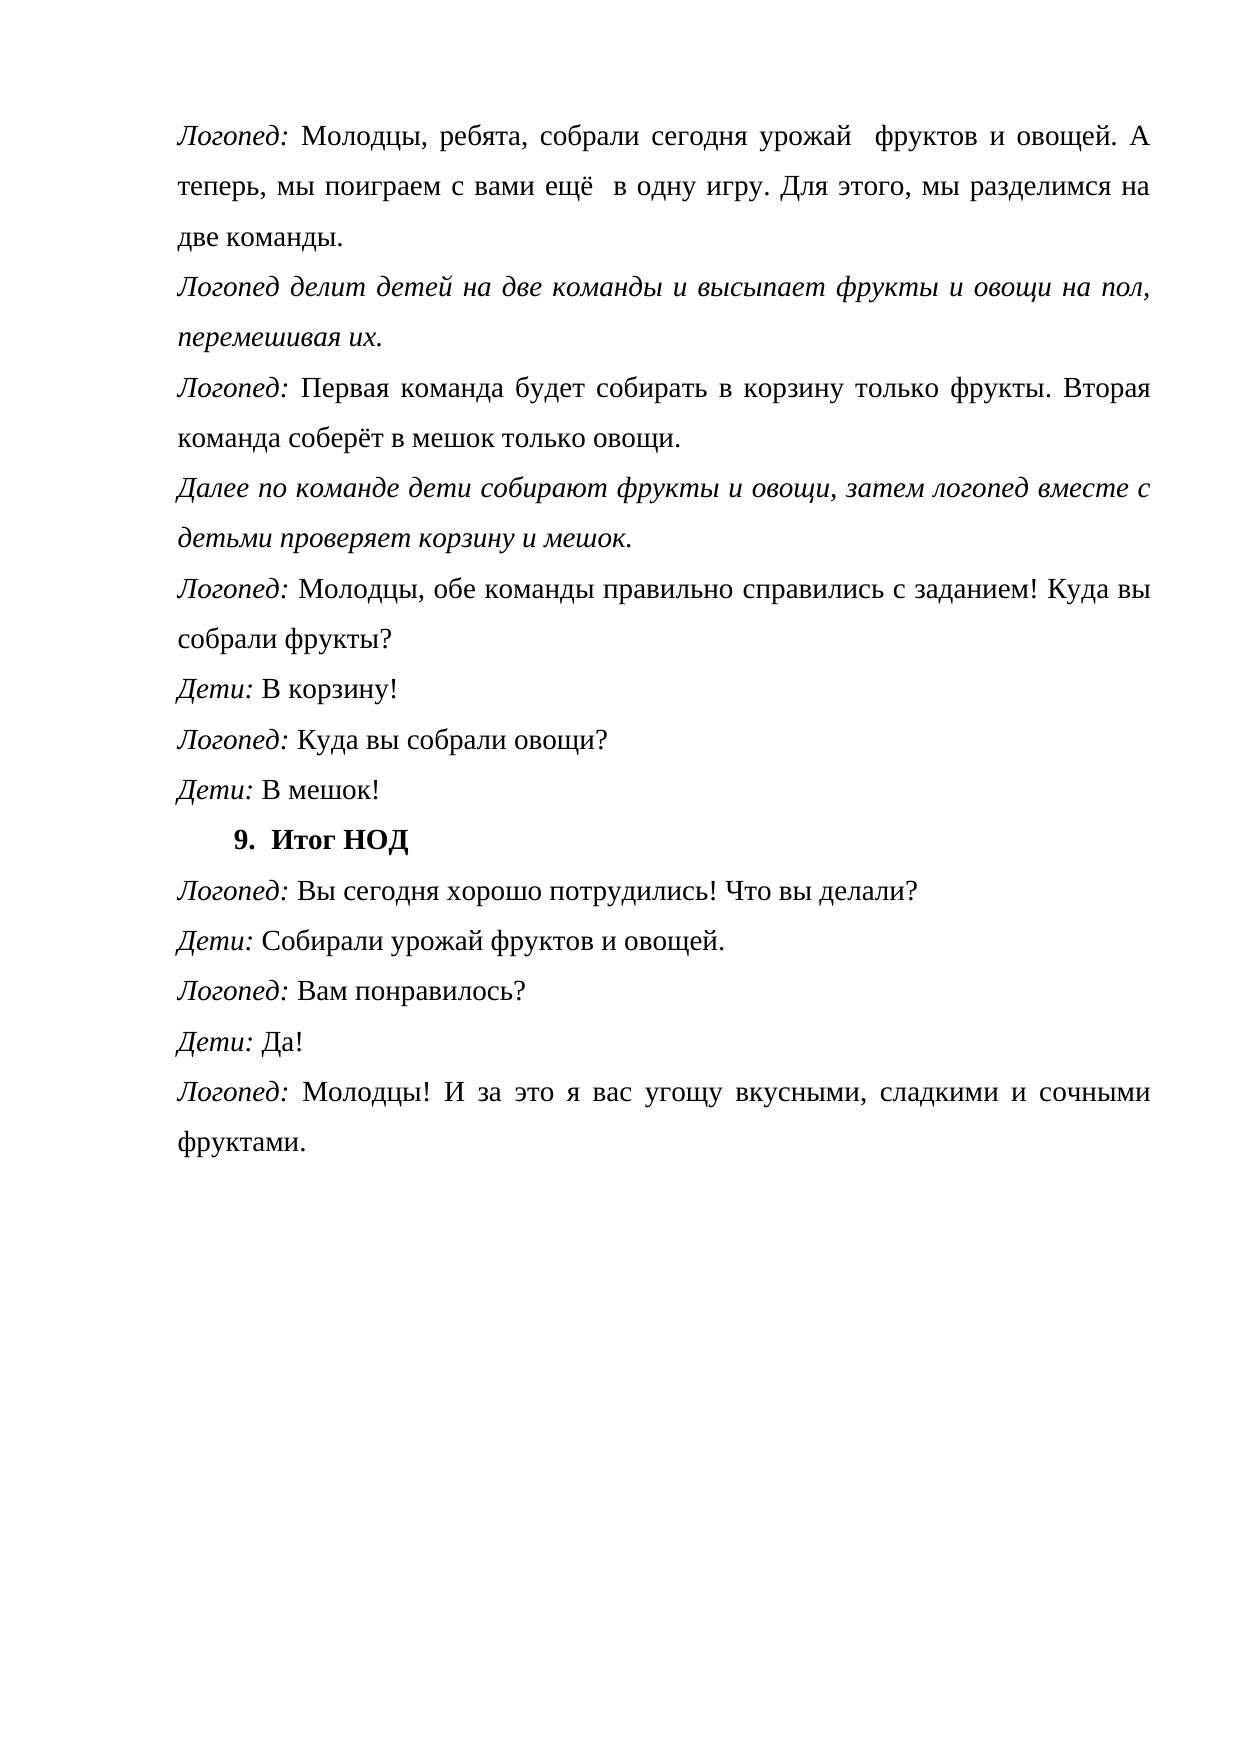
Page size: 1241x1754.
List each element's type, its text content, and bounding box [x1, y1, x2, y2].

text Дети: В мешок! [177, 772, 1152, 806]
text Логопед: Первая команда будет собирать в корзину только фрукты. Вторая команда соберёт в мешок только овощи. [177, 370, 1152, 453]
text Логопед: Молодцы, обе команды правильно справились с заданием! Куда вы собрали фрукты? [177, 571, 1152, 655]
text Дети: В корзину! [177, 672, 1152, 705]
text Дети: Да! [177, 1024, 1152, 1057]
text Логопед: Молодцы, ребята, собрали сегодня урожай фруктов и овощей. А теперь, мы поиграем с вами ещё в одну игру. Для этого, мы разделимся на две команды. [177, 118, 1152, 252]
list Итог НОД [233, 822, 1152, 856]
text Дети: Собирали урожай фруктов и овощей. [177, 923, 1152, 957]
text Логопед: Куда вы собрали овощи? [177, 722, 1152, 755]
text Логопед: Молодцы! И за это я вас угощу вкусными, сладкими и сочными фруктами. [177, 1074, 1152, 1158]
text Логопед: Вы сегодня хорошо потрудились! Что вы делали? [177, 873, 1152, 906]
text Далее по команде дети собирают фрукты и овощи, затем логопед вместе с детьми проверяет корзину и мешок. [177, 470, 1152, 554]
text Логопед делит детей на две команды и высыпает фрукты и овощи на пол, перемешивая их. [177, 269, 1152, 353]
text Логопед: Вам понравилось? [177, 973, 1152, 1007]
